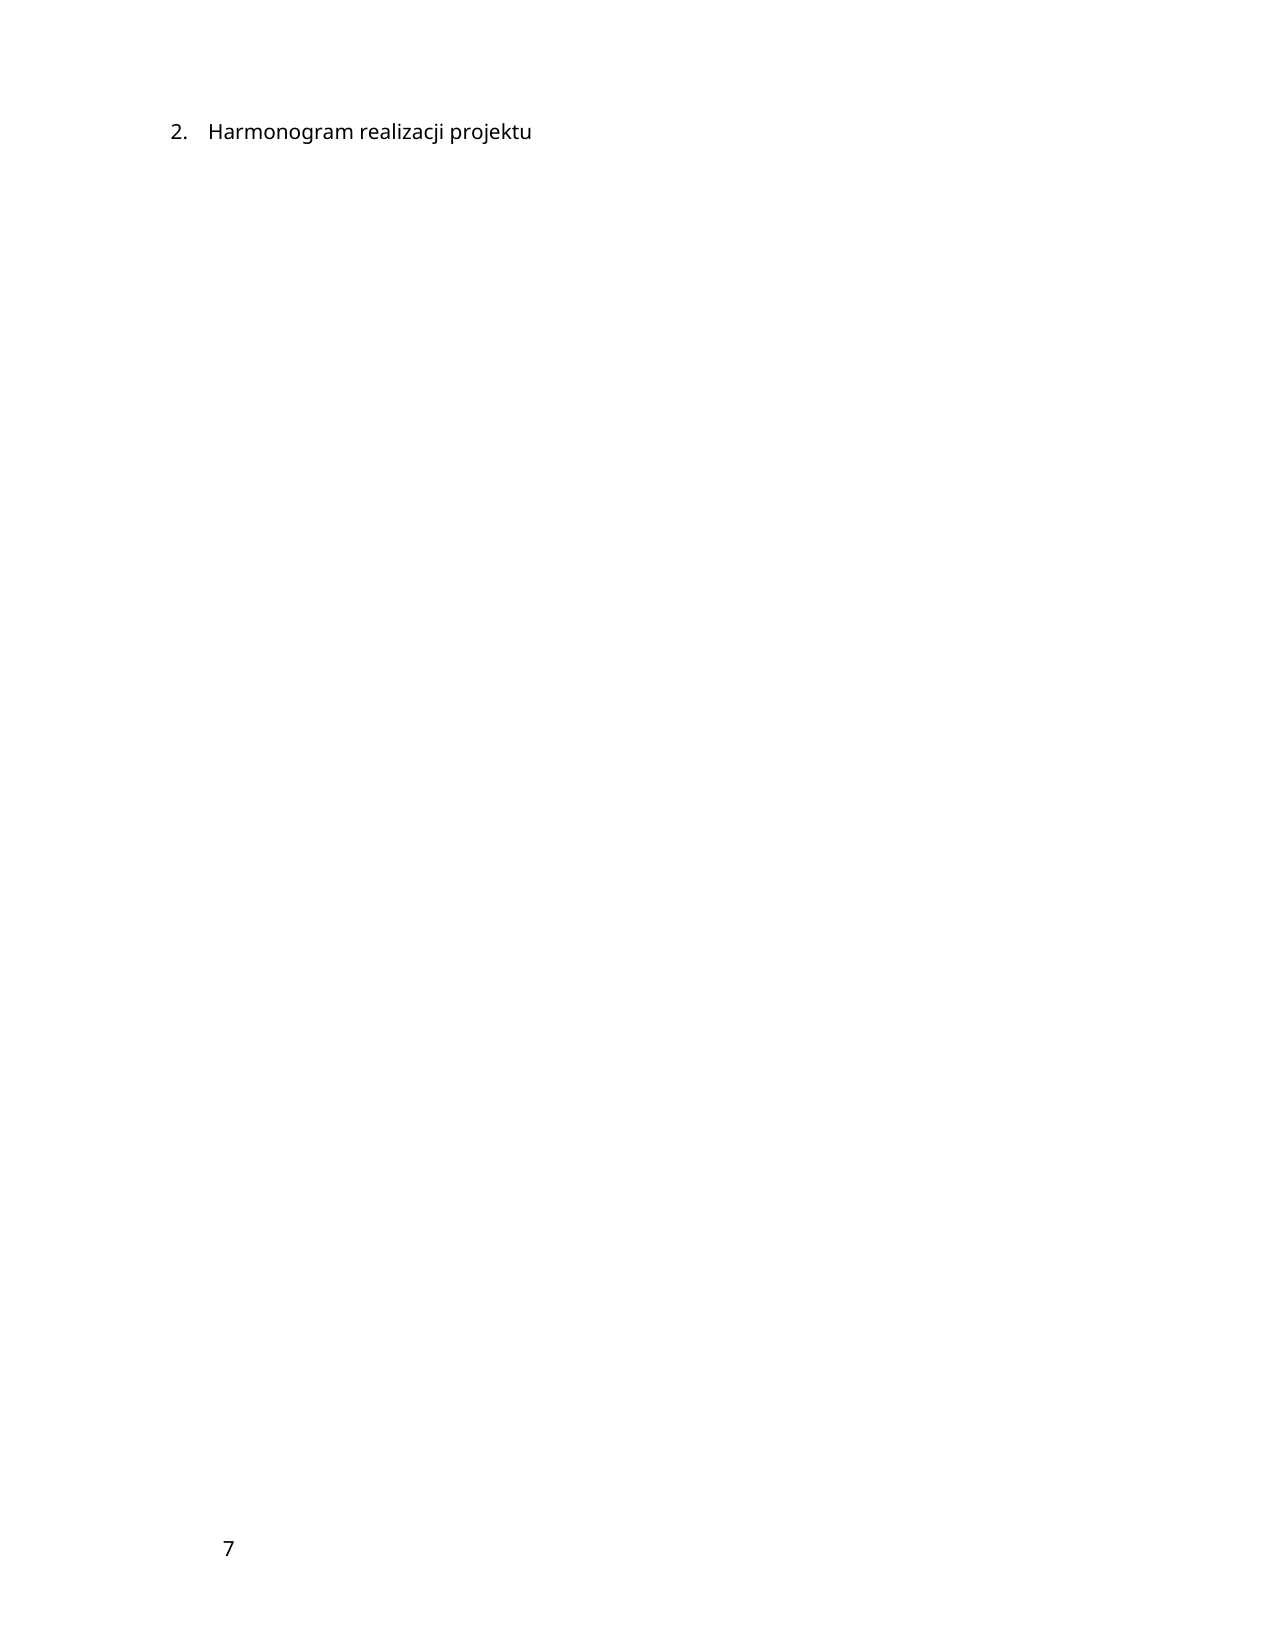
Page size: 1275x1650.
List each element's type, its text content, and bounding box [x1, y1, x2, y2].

list Harmonogram realizacji projektu [170, 117, 1109, 146]
